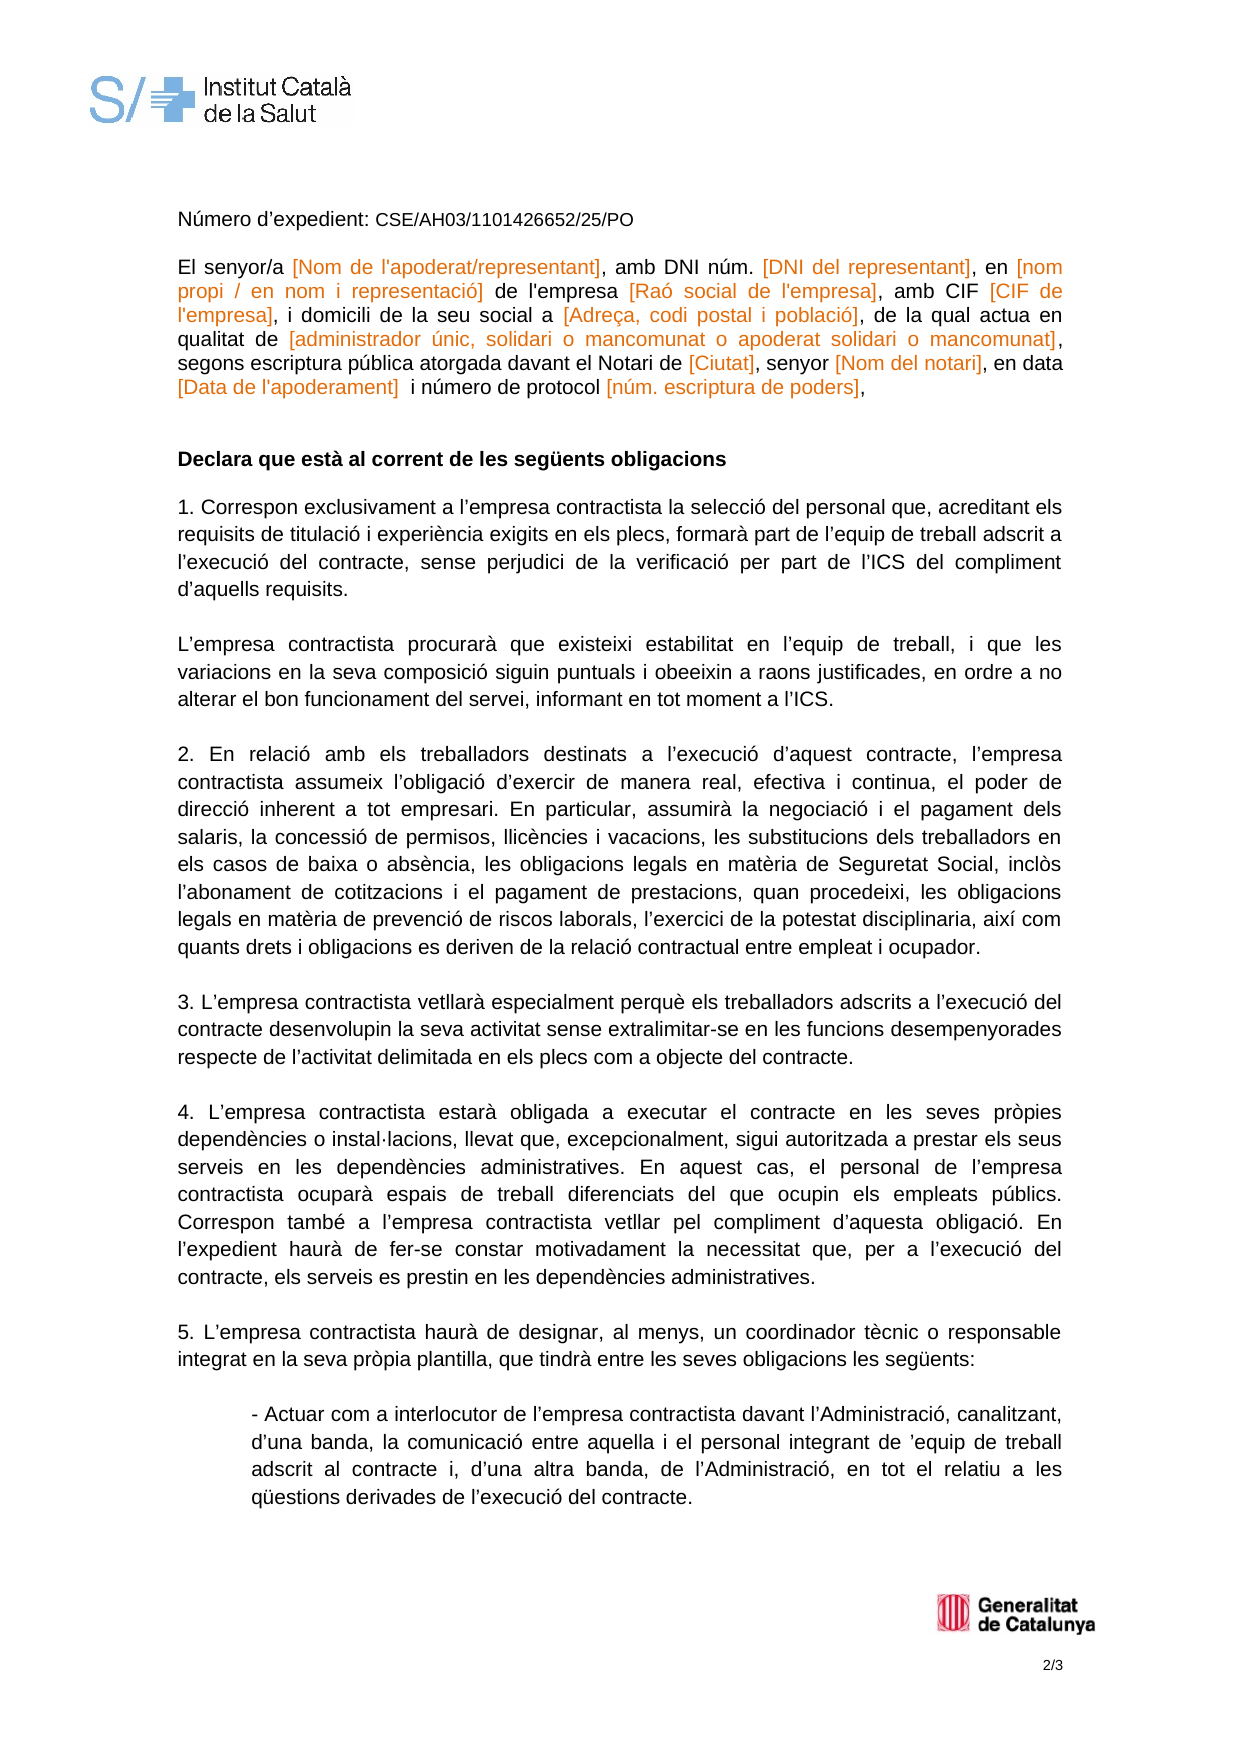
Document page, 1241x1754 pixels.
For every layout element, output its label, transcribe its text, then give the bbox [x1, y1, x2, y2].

text 1. Correspon exclusivament a l’empresa contractista la selecció del personal que, acreditant els requisits de titulació i experiència exigits en els plecs, formarà part de l’equip de treball adscrit a l’execució del contracte, sense perjudici de la verificació per part de l’ICS del compliment d’aquells requisits. [177, 494, 1063, 601]
picture [898, 1587, 1133, 1640]
text L’empresa contractista procurarà que existeixi estabilitat en l’equip de treball, i que les variacions en la seva composició siguin puntuals i obeeixin a raons justificades, en ordre a no alterar el bon funcionament del servei, informant en tot moment a l’ICS. [177, 632, 1063, 711]
text - Actuar com a interlocutor de l’empresa contractista davant l’Administració, canalitzant, d’una banda, la comunicació entre aquella i el personal integrant de ’equip de treball adscrit al contracte i, d’una altra banda, de l’Administració, en tot el relatiu a les qüestions derivades de l’execució del contracte. [251, 1402, 1063, 1508]
text El senyor/a [Nom de l'apoderat/representant], amb DNI núm. [DNI del representant], en [nom propi / en nom i representació] de l'empresa [Raó social de l'empresa], amb CIF [CIF de l'empresa], i domicili de la seu social a [Adreça, codi postal i població], de la qual actua en qualitat de [administrador únic, solidari o mancomunat o apoderat solidari o mancomunat], segons escriptura pública atorgada davant el Notari de [Ciutat], senyor [Nom del notari], en data [Data de l'apoderament] i número de protocol [núm. escriptura de poders], [177, 255, 1063, 398]
text 5. L’empresa contractista haurà de designar, al menys, un coordinador tècnic o responsable integrat en la seva pròpia plantilla, que tindrà entre les seves obligacions les següents: [177, 1319, 1063, 1371]
text 4. L’empresa contractista estarà obligada a executar el contracte en les seves pròpies dependències o instal·lacions, llevat que, excepcionalment, sigui autoritzada a prestar els seus serveis en les dependències administratives. En aquest cas, el personal de l’empresa contractista ocuparà espais de treball diferenciats del que ocupin els empleats públics. Correspon també a l’empresa contractista vetllar pel compliment d’aquesta obligació. En l’expedient haurà de fer-se constar motivadament la necessitat que, per a l’execució del contracte, els serveis es prestin en les dependències administratives. [177, 1099, 1063, 1288]
text Número d’expedient: CSE/AH03/1101426652/25/PO [177, 207, 1063, 231]
text 3. L’empresa contractista vetllarà especialment perquè els treballadors adscrits a l’execució del contracte desenvolupin la seva activitat sense extralimitar-se en les funcions desempenyorades respecte de l’activitat delimitada en els plecs com a objecte del contracte. [177, 989, 1063, 1068]
text 2. En relació amb els treballadors destinats a l’execució d’aquest contracte, l’empresa contractista assumeix l’obligació d’exercir de manera real, efectiva i continua, el poder de direcció inherent a tot empresari. En particular, assumirà la negociació i el pagament dels salaris, la concessió de permisos, llicències i vacacions, les substitucions dels treballadors en els casos de baixa o absència, les obligacions legals en matèria de Seguretat Social, inclòs l’abonament de cotitzacions i el pagament de prestacions, quan procedeixi, les obligacions legals en matèria de prevenció de riscos laborals, l’exercici de la potestat disciplinaria, així com quants drets i obligacions es deriven de la relació contractual entre empleat i ocupador. [177, 742, 1063, 958]
text Declara que està al corrent de les següents obligacions [177, 447, 1063, 471]
picture [88, 73, 355, 127]
